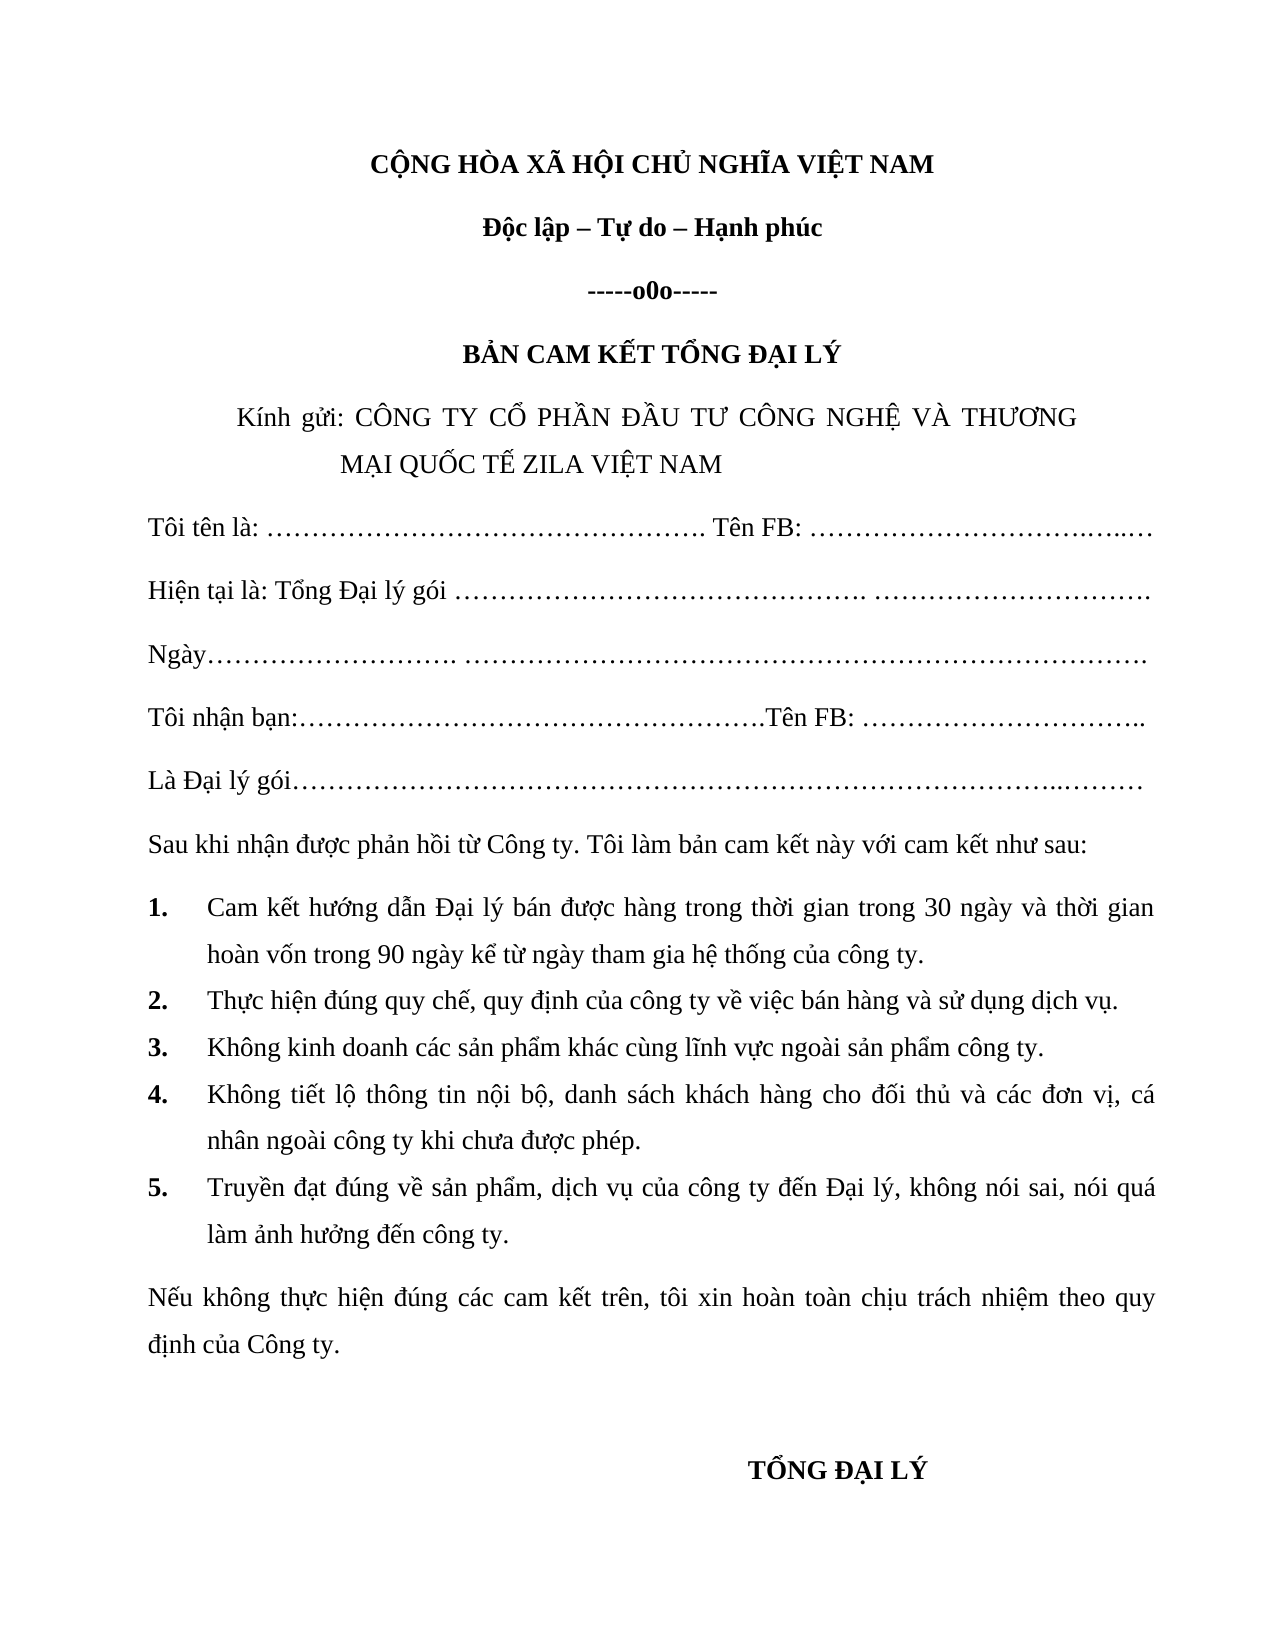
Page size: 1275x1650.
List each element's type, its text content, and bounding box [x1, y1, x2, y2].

text Hiện tại là: Tổng Đại lý gói ………………………………………. …………………………. [148, 574, 1157, 606]
list Cam kết hướng dẫn Đại lý bán được hàng trong thời gian trong 30 ngày và thời gian hoàn vốn trong 90 ngày kể từ ngày tham gia hệ thống của công ty. [148, 891, 1157, 969]
text Kính gửi: CÔNG TY CỔ PHẦN ĐẦU TƯ CÔNG NGHỆ VÀ THƯƠNG MẠI QUỐC TẾ ZILA VIỆT NAM [236, 401, 1078, 479]
text Tôi nhận bạn:…………………………………………….Tên FB: ………………………….. [148, 701, 1157, 732]
text Ngày………………………. …………………………………………………………………. [148, 638, 1157, 669]
text Sau khi nhận được phản hồi từ Công ty. Tôi làm bản cam kết này với cam kết như sau: [148, 828, 1157, 859]
text Nếu không thực hiện đúng các cam kết trên, tôi xin hoàn toàn chịu trách nhiệm theo quy định của Công ty. [148, 1281, 1157, 1359]
list Thực hiện đúng quy chế, quy định của công ty về việc bán hàng và sử dụng dịch vụ. [148, 984, 1157, 1016]
text Là Đại lý gói…………………………………………………………………………..……… [148, 764, 1157, 796]
list Không kinh doanh các sản phẩm khác cùng lĩnh vực ngoài sản phẩm công ty. [148, 1031, 1157, 1062]
list Không tiết lộ thông tin nội bộ, danh sách khách hàng cho đối thủ và các đơn vị, cá nhân ngoài công ty khi chưa được phép. [148, 1078, 1157, 1156]
text -----o0o----- [148, 274, 1157, 306]
text Độc lập – Tự do – Hạnh phúc [148, 211, 1157, 242]
text BẢN CAM KẾT TỔNG ĐẠI LÝ [148, 338, 1157, 369]
text CỘNG HÒA XÃ HỘI CHỦ NGHĨA VIỆT NAM [148, 148, 1157, 179]
text TỔNG ĐẠI LÝ [748, 1454, 1157, 1486]
list Truyền đạt đúng về sản phẩm, dịch vụ của công ty đến Đại lý, không nói sai, nói quá làm ảnh hưởng đến công ty. [148, 1171, 1157, 1249]
text Tôi tên là: …………………………………………. Tên FB: ………………………….…..… [148, 511, 1157, 542]
